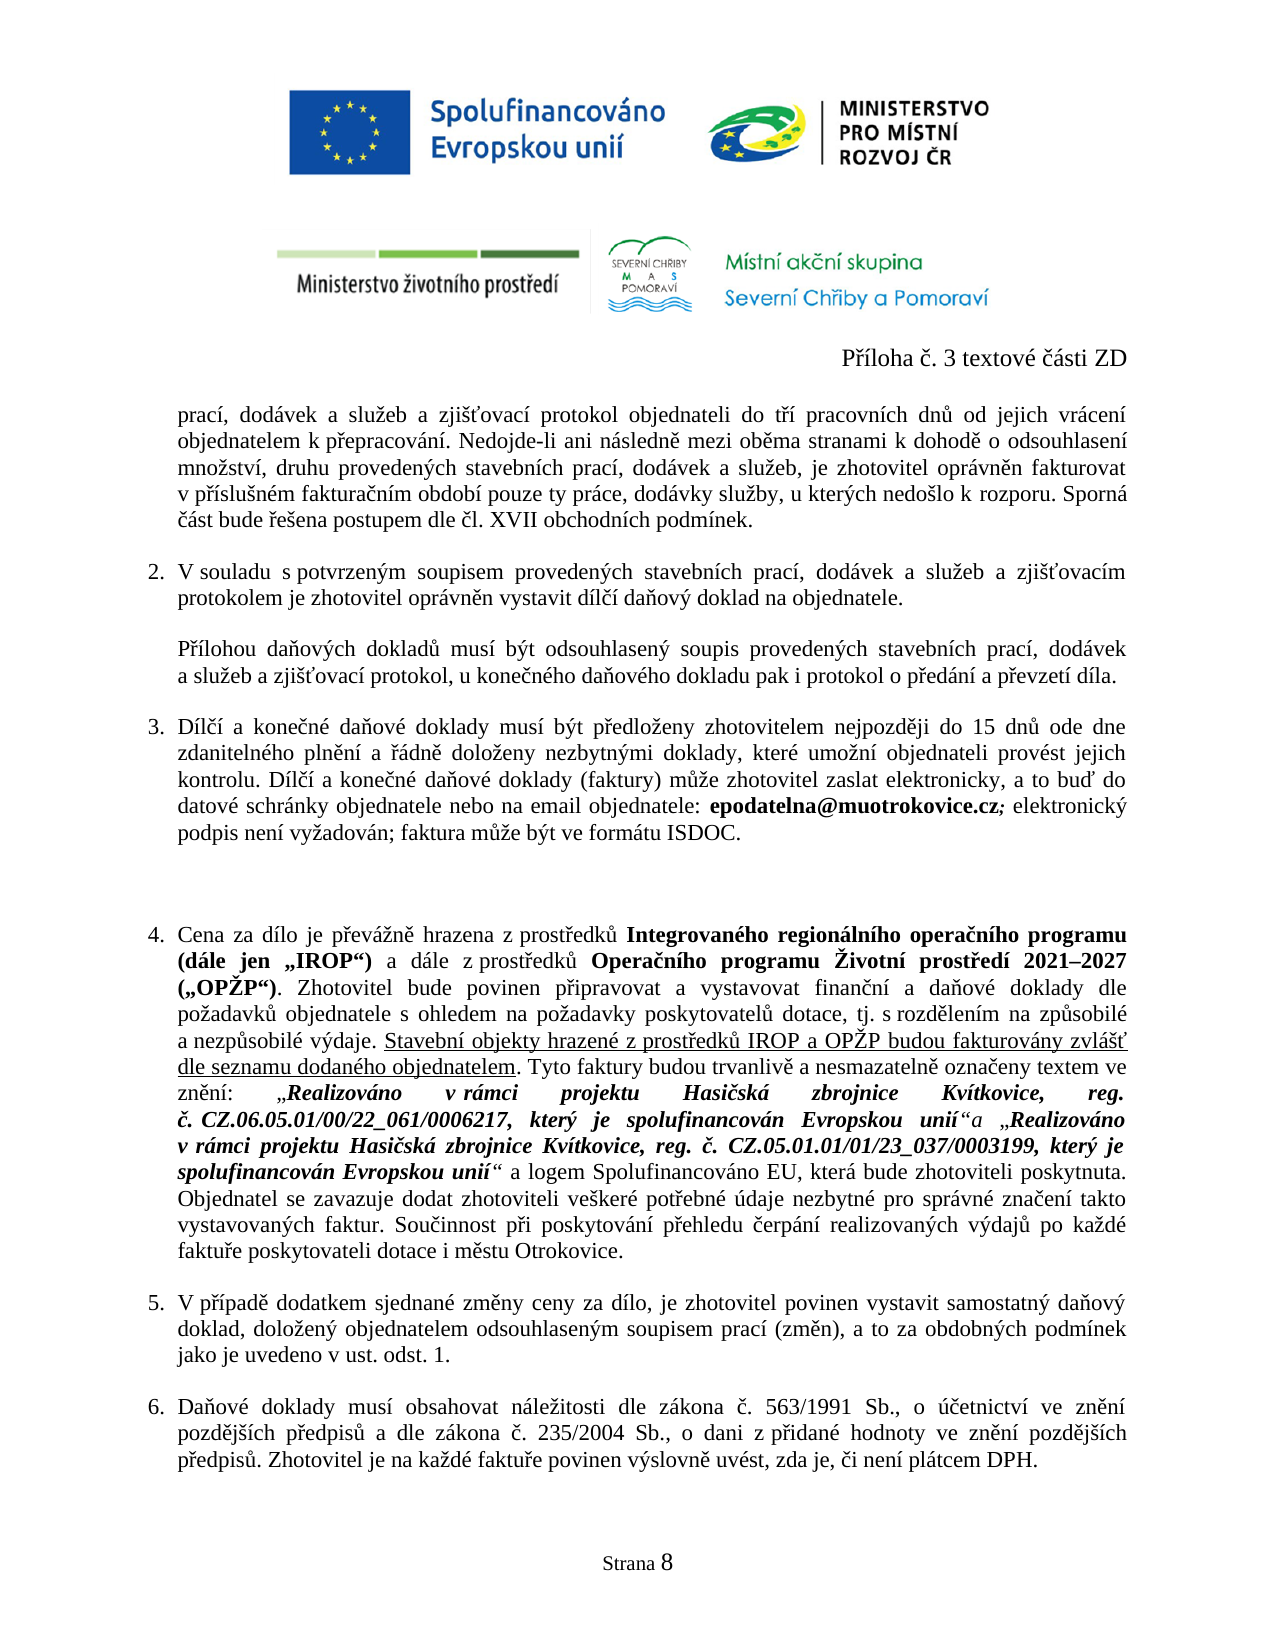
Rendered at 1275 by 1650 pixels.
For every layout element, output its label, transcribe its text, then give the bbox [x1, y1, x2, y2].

list V souladu s potvrzeným soupisem provedených stavebních prací, dodávek a služeb a zjišťovacím protokolem je zhotovitel oprávněn vystavit dílčí daňový doklad na objednatele. [148, 558, 1127, 610]
picture [261, 73, 1014, 315]
list Cena za dílo je převážně hrazena z prostředků Integrovaného regionálního operačního programu (dále jen „IROP“) a dále z prostředků Operačního programu Životní prostředí 2021–2027 („OPŽP“). Zhotovitel bude povinen připravovat a vystavovat finanční a daňové doklady dle požadavků objednatele s ohledem na požadavky poskytovatelů dotace, tj. s rozdělením na způsobilé a nezpůsobilé výdaje. Stavební objekty hrazené z prostředků IROP a OPŽP budou fakturovány zvlášť dle seznamu dodaného objednatelem. Tyto faktury budou trvanlivě a nesmazatelně označeny textem ve znění: „Realizováno v rámci projektu Hasičská zbrojnice Kvítkovice, reg. č. CZ.06.05.01/00/22_061/0006217, který je spolufinancován Evropskou unií“a „Realizováno v rámci projektu Hasičská zbrojnice Kvítkovice, reg. č. CZ.05.01.01/01/23_037/0003199, který je spolufinancován Evropskou unií“ a logem Spolufinancováno EU, která bude zhotoviteli poskytnuta. Objednatel se zavazuje dodat zhotoviteli veškeré potřebné údaje nezbytné pro správné značení takto vystavovaných faktur. Součinnost při poskytování přehledu čerpání realizovaných výdajů po každé faktuře poskytovateli dotace i městu Otrokovice. [148, 921, 1127, 1264]
text Přílohou daňových dokladů musí být odsouhlasený soupis provedených stavebních prací, dodávek a služeb a zjišťovací protokol, u konečného daňového dokladu pak i protokol o předání a převzetí díla. [177, 635, 1127, 688]
list V případě dodatkem sjednané změny ceny za dílo, je zhotovitel povinen vystavit samostatný daňový doklad, doložený objednatelem odsouhlaseným soupisem prací (změn), a to za obdobných podmínek jako je uvedeno v ust. odst. 1. [148, 1289, 1127, 1368]
list Daňové doklady musí obsahovat náležitosti dle zákona č. 563/1991 Sb., o účetnictví ve znění pozdějších předpisů a dle zákona č. 235/2004 Sb., o dani z přidané hodnoty ve znění pozdějších předpisů. Zhotovitel je na každé faktuře povinen výslovně uvést, zda je, či není plátcem DPH. [148, 1393, 1127, 1472]
list Dílčí a konečné daňové doklady musí být předloženy zhotovitelem nejpozději do 15 dnů ode dne zdanitelného plnění a řádně doloženy nezbytnými doklady, které umožní objednateli provést jejich kontrolu. Dílčí a konečné daňové doklady (faktury) může zhotovitel zaslat elektronicky, a to buď do datové schránky objednatele nebo na email objednatele: epodatelna@muotrokovice.cz; elektronický podpis není vyžadován; faktura může být ve formátu ISDOC. [148, 713, 1127, 845]
